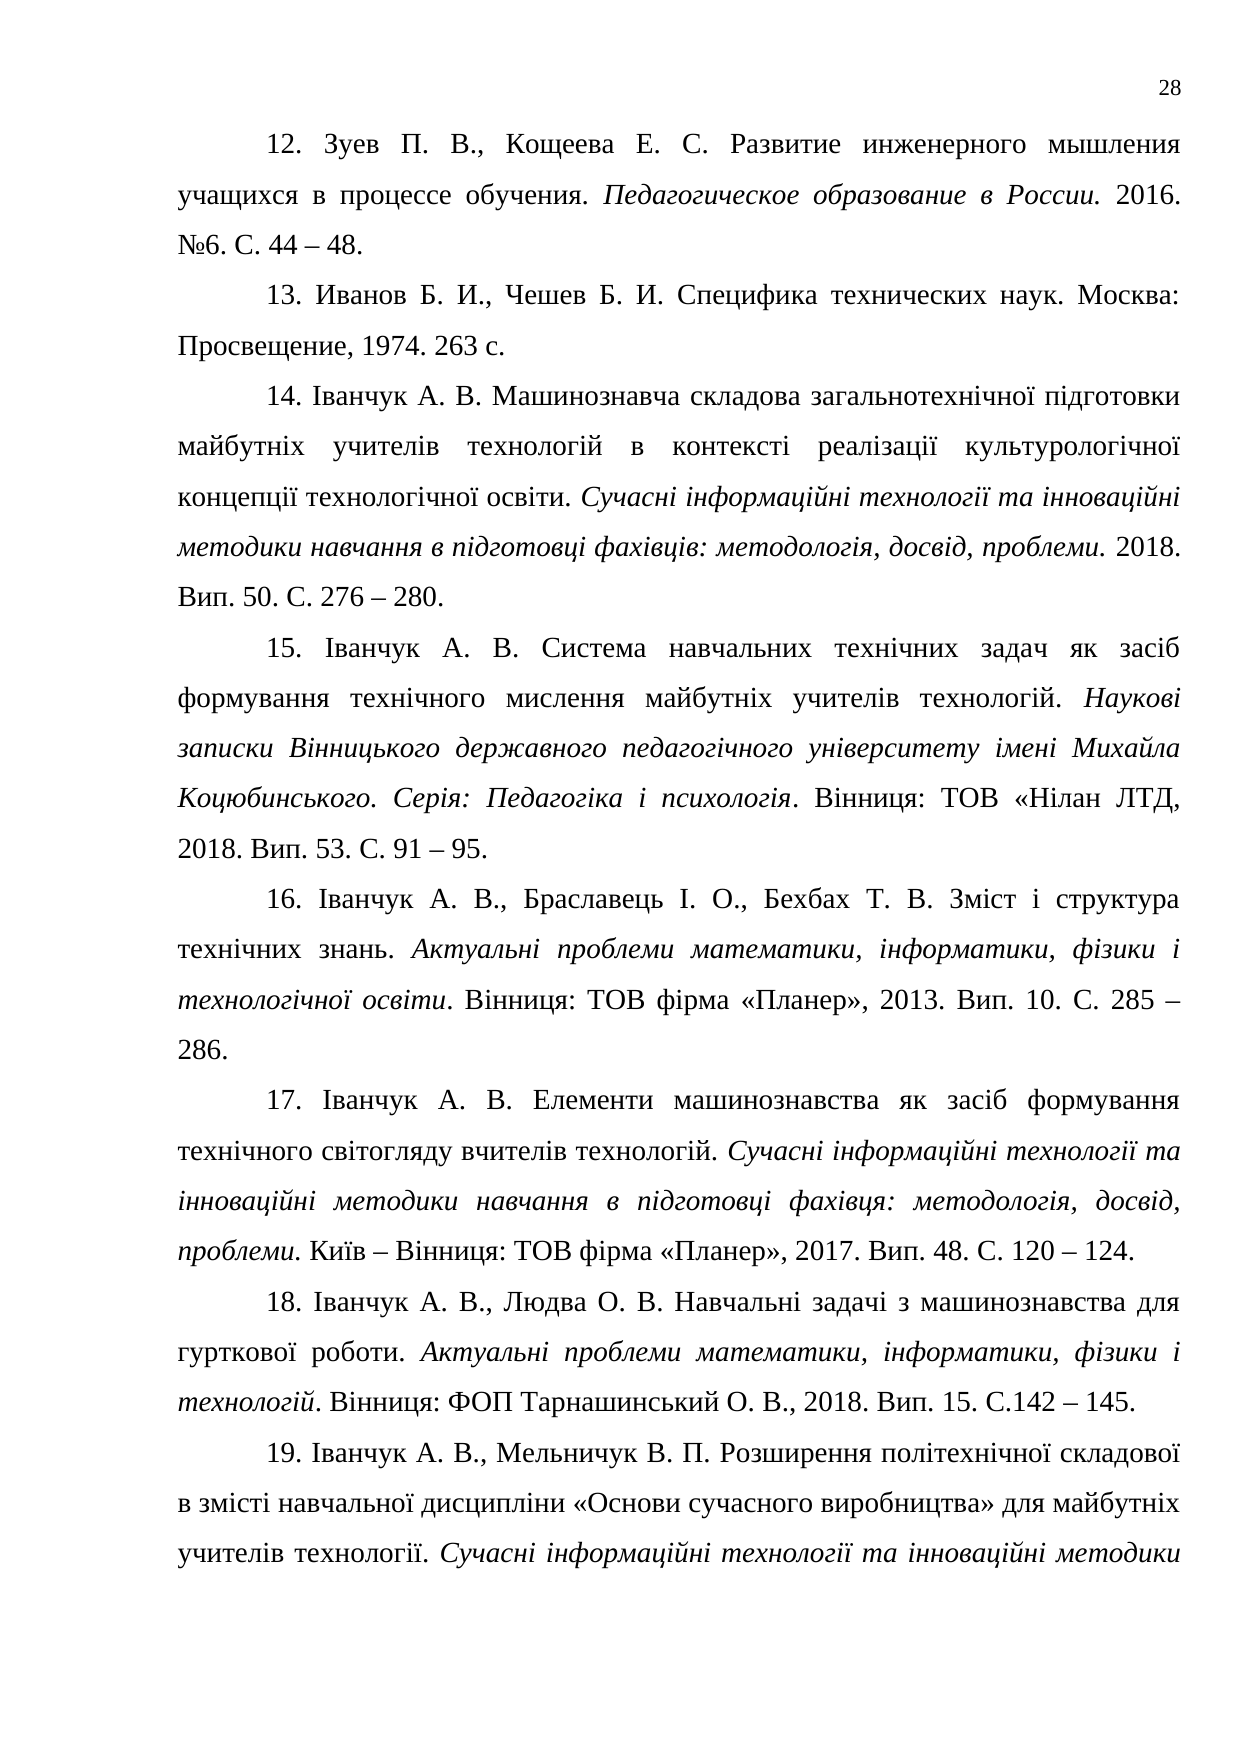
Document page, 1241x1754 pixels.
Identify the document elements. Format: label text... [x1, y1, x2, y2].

text 18. Іванчук А. В., Людва О. В. Навчальні задачі з машинознавства для гурткової роботи. Актуальні проблеми математики, інформатики, фізики і технологій. Вінниця: ФОП Тарнашинський О. В., 2018. Вип. 15. С.142 – 145. [177, 1284, 1181, 1418]
text 14. Іванчук А. В. Машинознавча складова загальнотехнічної підготовки майбутніх учителів технологій в контексті реалізації культурологічної концепції технологічної освіти. Сучасні інформаційні технології та інноваційні методики навчання в підготовці фахівців: методологія, досвід, проблеми. 2018. Вип. 50. С. 276 – 280. [177, 378, 1181, 613]
text 16. Іванчук А. В., Браславець І. О., Бехбах Т. В. Зміст і структура технічних знань. Актуальні проблеми математики, інформатики, фізики і технологічної освіти. Вінниця: ТОВ фірма «Планер», 2013. Вип. 10. С. 285 – 286. [177, 881, 1181, 1066]
text 12. Зуев П. В., Кощеева Е. С. Развитие инженерного мышления учащихся в процессе обучения. Педагогическое образование в России. 2016. №6. С. 44 – 48. [177, 127, 1181, 261]
text 15. Іванчук А. В. Система навчальних технічних задач як засіб формування технічного мислення майбутніх учителів технологій. Наукові записки Вінницького державного педагогічного університету імені Михайла Коцюбинського. Серія: Педагогіка і психологія. Вінниця: ТОВ «Нілан ЛТД, 2018. Вип. 53. С. 91 – 95. [177, 630, 1181, 864]
text 13. Иванов Б. И., Чешев Б. И. Специфика технических наук. Москва: Просвещение, 1974. 263 с. [177, 277, 1181, 361]
text 17. Іванчук А. В. Елементи машинознавства як засіб формування технічного світогляду вчителів технологій. Сучасні інформаційні технології та інноваційні методики навчання в підготовці фахівця: методологія, досвід, проблеми. Київ – Вінниця: ТОВ фірма «Планер», 2017. Вип. 48. С. 120 – 124. [177, 1082, 1181, 1267]
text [177, 1435, 1181, 1569]
